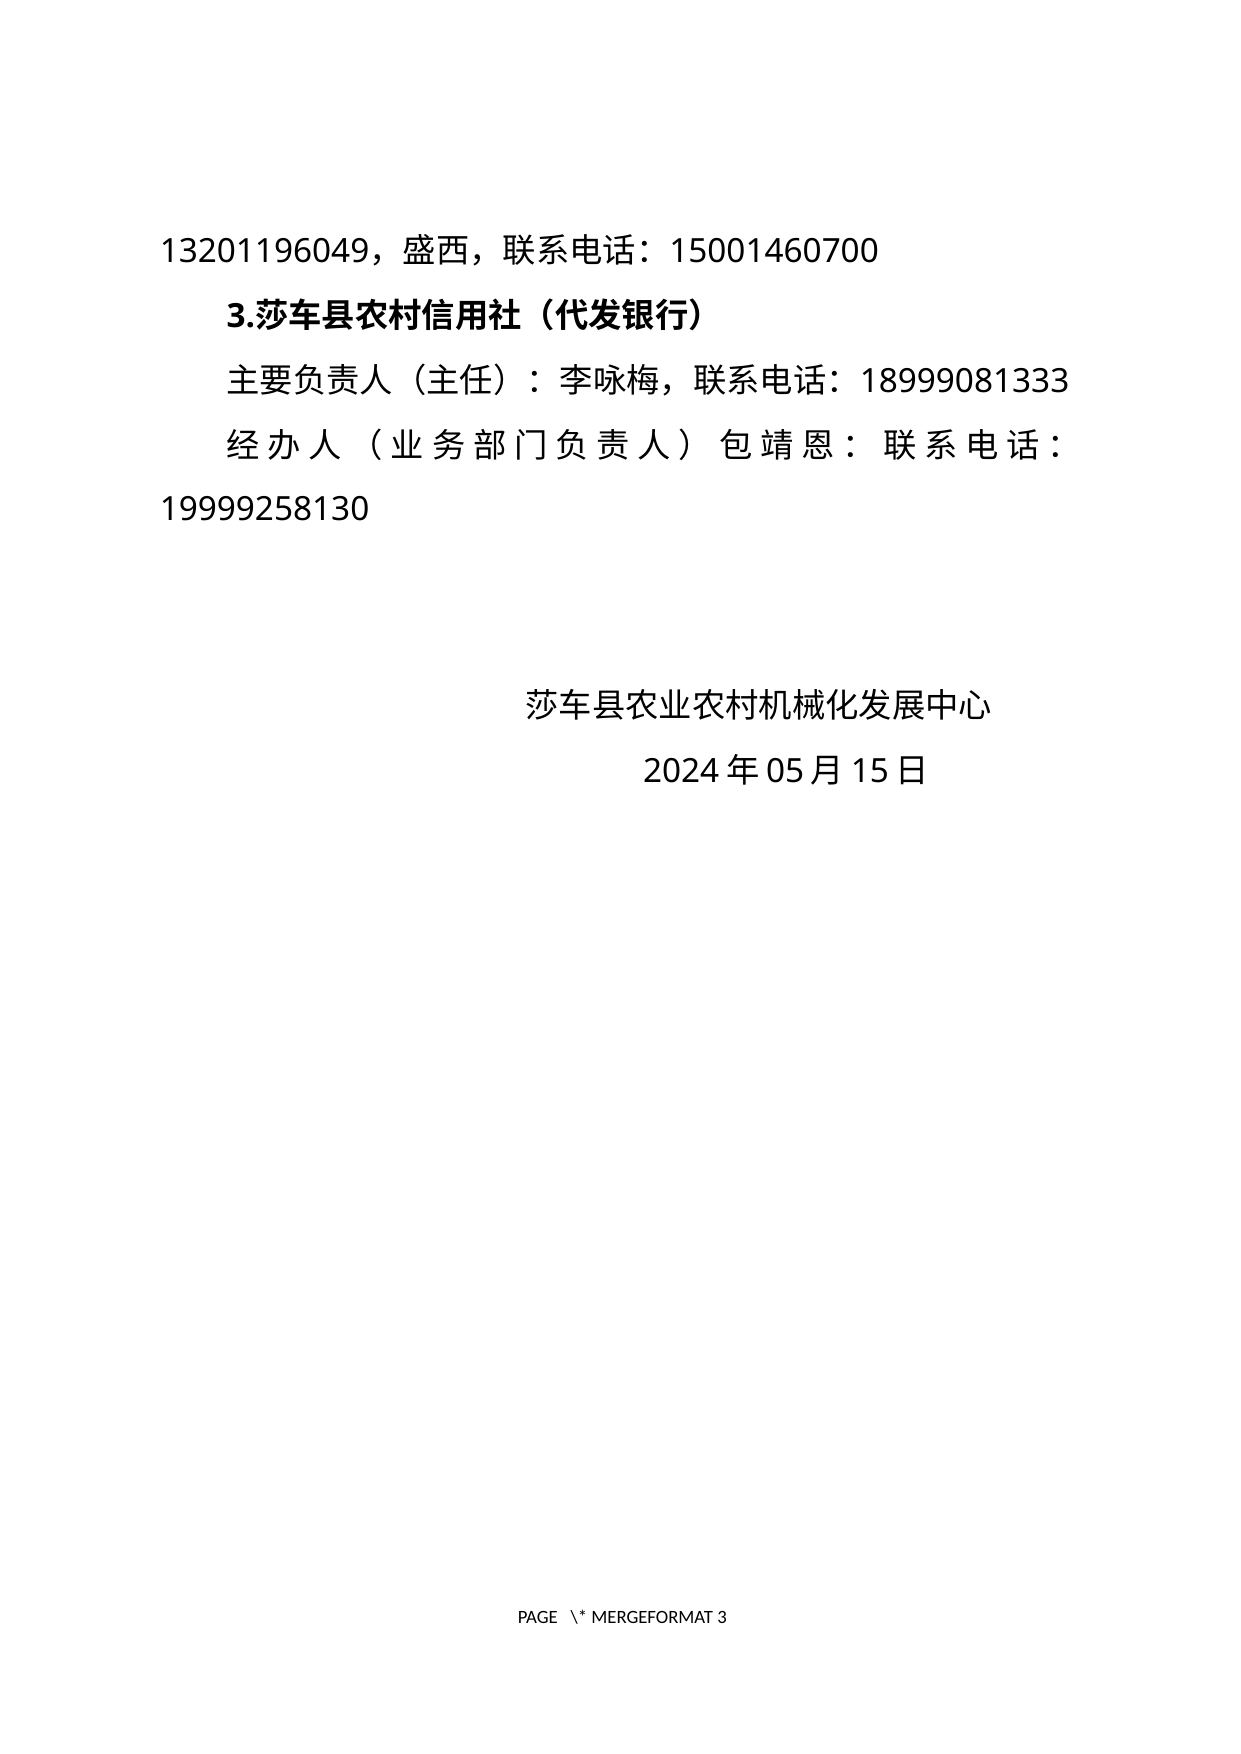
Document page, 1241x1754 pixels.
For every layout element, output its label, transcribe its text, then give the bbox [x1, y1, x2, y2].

text 3.莎车县农村信用社（代发银行） [159, 280, 1081, 345]
text 主要负责人（主任）：李咏梅，联系电话：18999081333 [159, 345, 1081, 410]
text 2024年05月15日 [159, 735, 1081, 800]
text 经办人（业务部门负责人）包靖恩：联系电话：19999258130 [159, 410, 1081, 540]
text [159, 215, 1081, 280]
text 莎车县农业农村机械化发展中心 [525, 670, 1081, 735]
